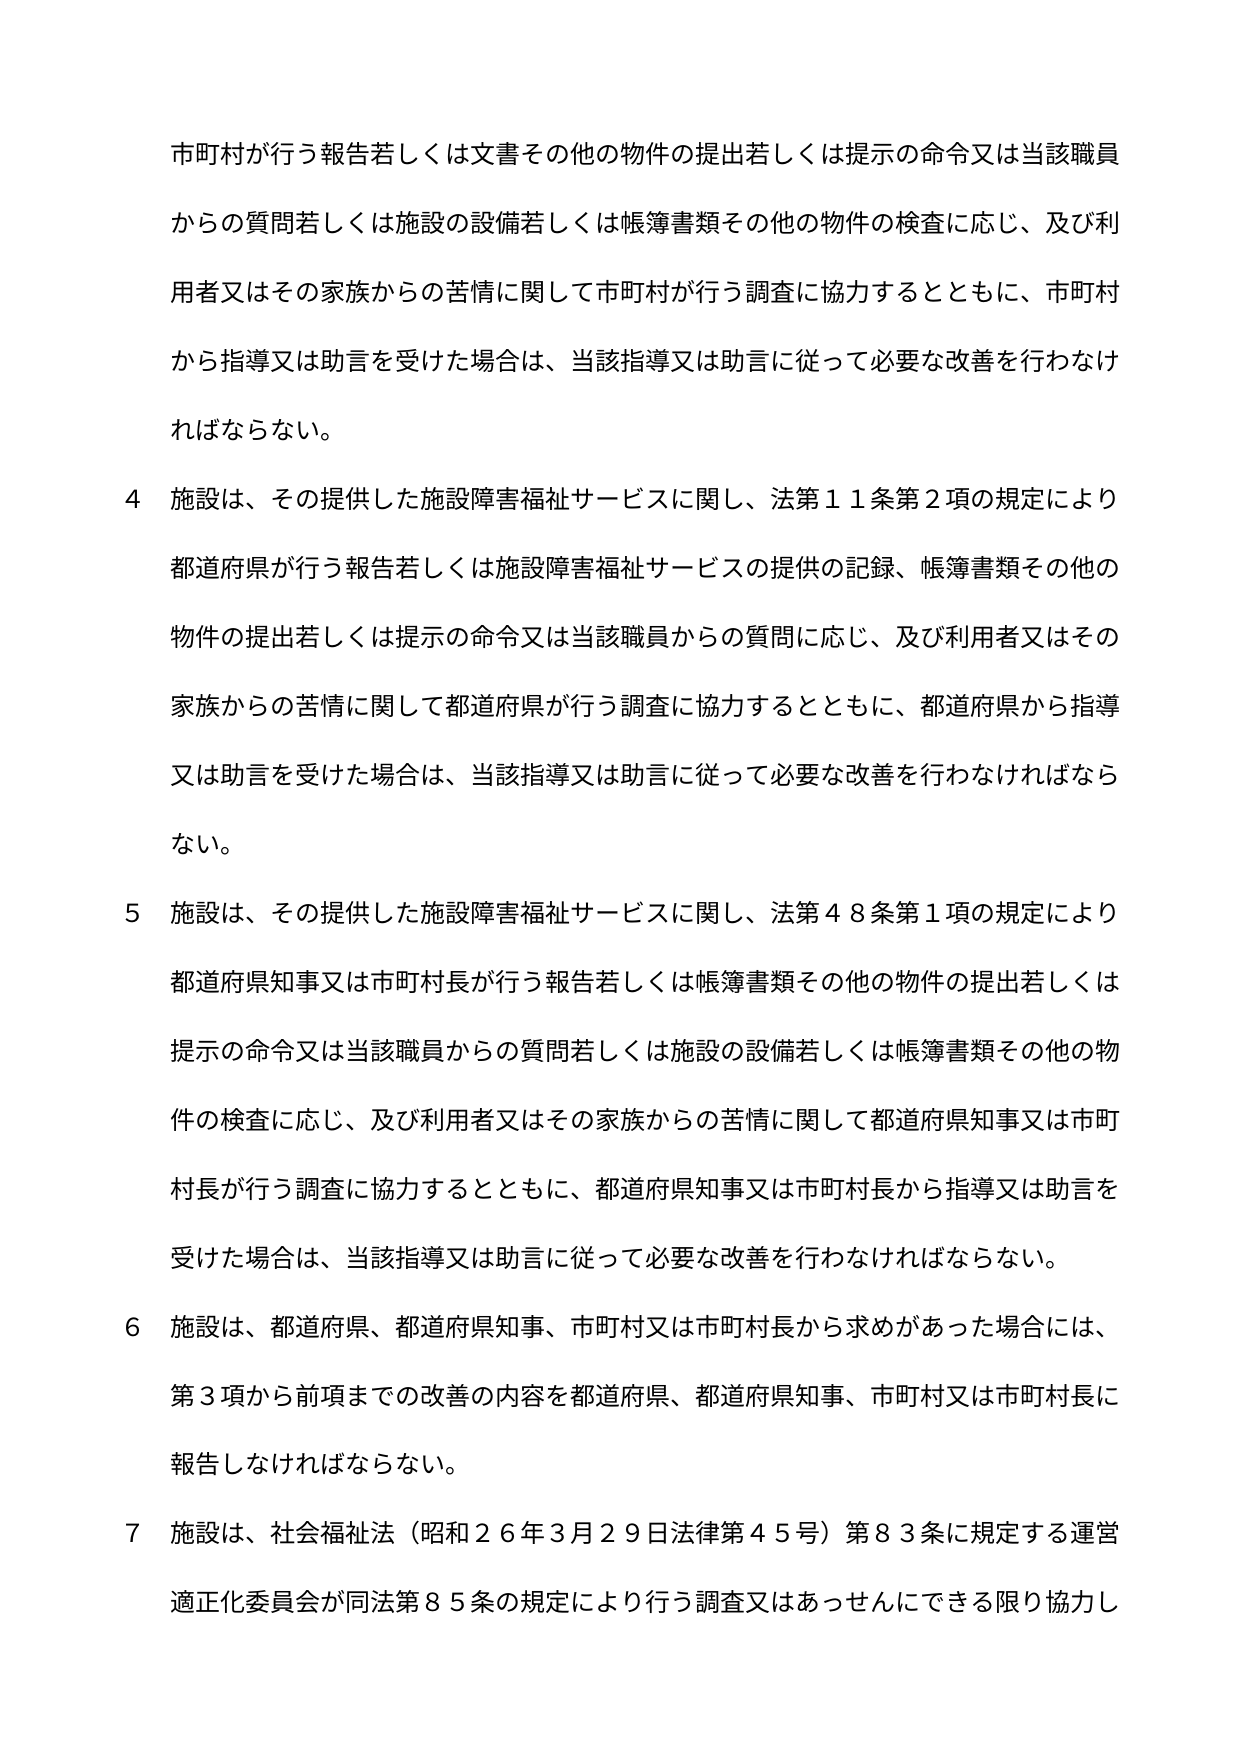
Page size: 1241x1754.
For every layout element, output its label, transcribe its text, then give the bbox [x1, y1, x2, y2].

text ４ 施設は、その提供した施設障害福祉サービスに関し、法第１１条第２項の規定により都道府県が行う報告若しくは施設障害福祉サービスの提供の記録、帳簿書類その他の物件の提出若しくは提示の命令又は当該職員からの質問に応じ、及び利用者又はその家族からの苦情に関して都道府県が行う調査に協力するとともに、都道府県から指導又は助言を受けた場合は、当該指導又は助言に従って必要な改善を行わなければならない。 [120, 463, 1120, 877]
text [120, 118, 1120, 463]
text ６ 施設は、都道府県、都道府県知事、市町村又は市町村長から求めがあった場合には、第３項から前項までの改善の内容を都道府県、都道府県知事、市町村又は市町村長に報告しなければならない。 [120, 1291, 1120, 1498]
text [120, 1498, 1120, 1636]
text ５ 施設は、その提供した施設障害福祉サービスに関し、法第４８条第１項の規定により都道府県知事又は市町村長が行う報告若しくは帳簿書類その他の物件の提出若しくは提示の命令又は当該職員からの質問若しくは施設の設備若しくは帳簿書類その他の物件の検査に応じ、及び利用者又はその家族からの苦情に関して都道府県知事又は市町村長が行う調査に協力するとともに、都道府県知事又は市町村長から指導又は助言を受けた場合は、当該指導又は助言に従って必要な改善を行わなければならない。 [120, 877, 1120, 1291]
